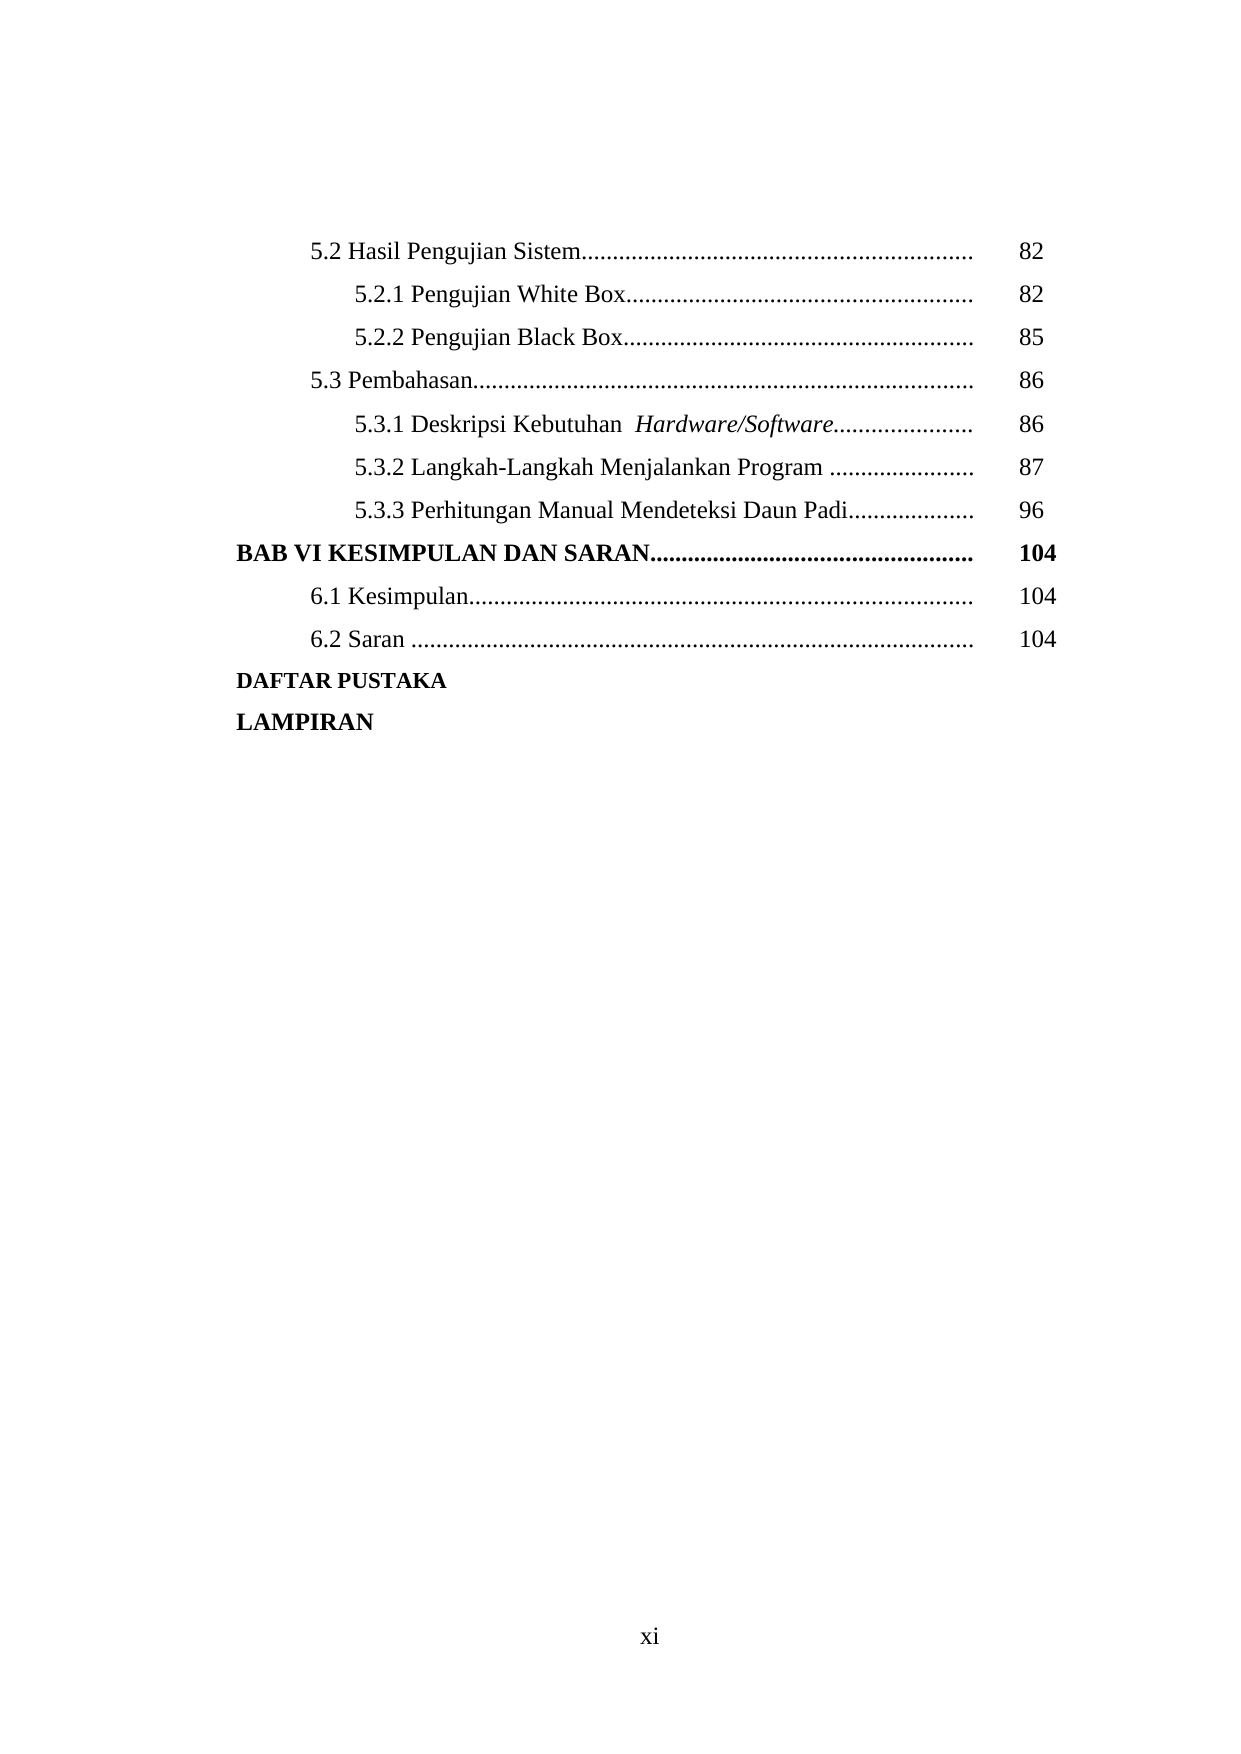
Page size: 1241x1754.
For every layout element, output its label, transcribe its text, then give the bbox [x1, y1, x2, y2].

list 6.1 Kesimpulan 104 [236, 581, 1063, 610]
list 5.2.2 Pengujian Black Box 85 [236, 322, 1063, 351]
list 5.3.2 Langkah-Langkah Menjalankan Program 87 [236, 452, 1063, 481]
list 5.3 Pembahasan 86 [236, 366, 1063, 394]
list 5.2 Hasil Pengujian Sistem 82 [236, 236, 1063, 265]
list 5.2.1 Pengujian White Box 82 [236, 279, 1063, 308]
list 5.3.3 Perhitungan Manual Mendeteksi Daun Padi 96 [236, 495, 1063, 524]
list 5.3.1 Deskripsi Kebutuhan Hardware/Software 86 [236, 409, 1063, 437]
text LAMPIRAN [236, 707, 1063, 736]
list 6.2 Saran 104 [236, 624, 1063, 653]
text DAFTAR PUSTAKA [236, 667, 1078, 694]
list BAB VI KESIMPULAN DAN SARAN 104 [236, 538, 1063, 567]
